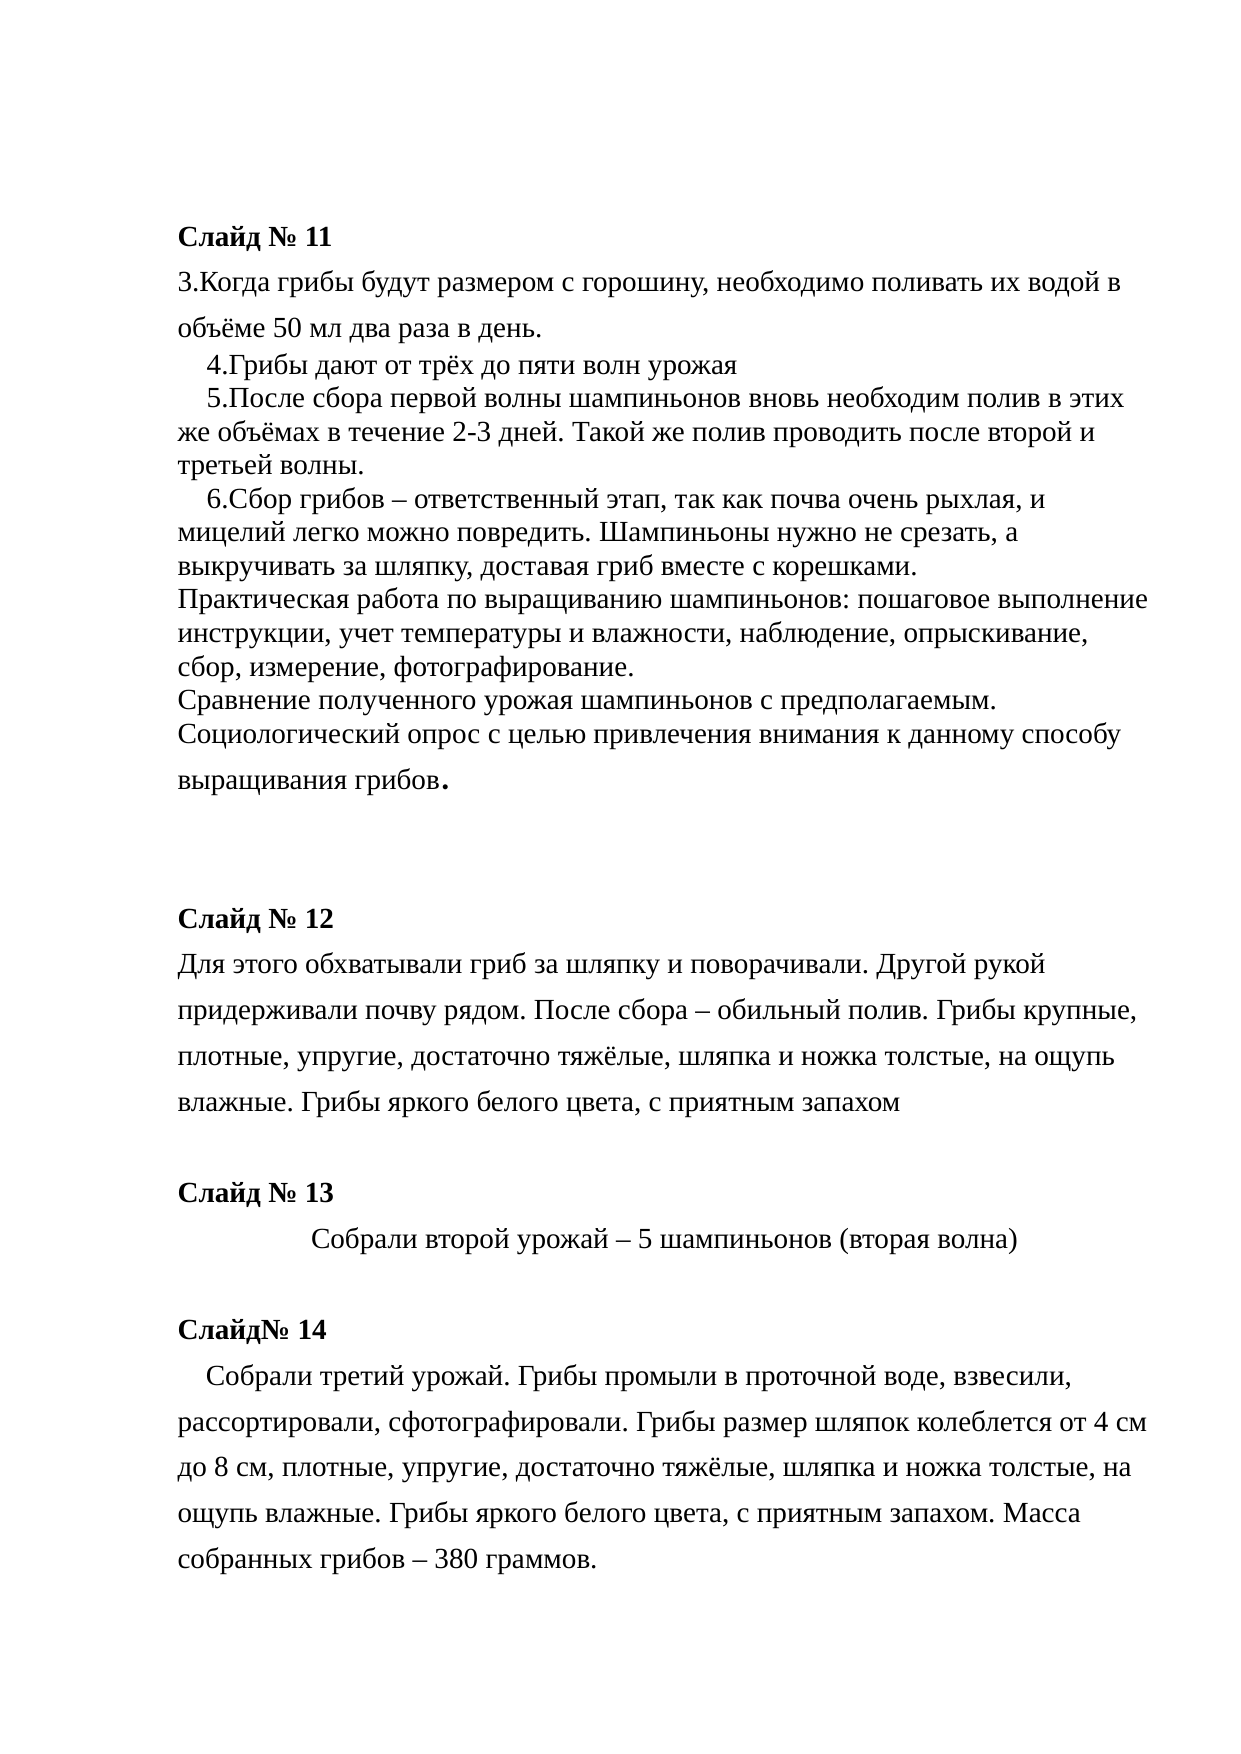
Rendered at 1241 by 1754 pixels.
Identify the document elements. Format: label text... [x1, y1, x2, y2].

text Слайд№ 14 [177, 1303, 1152, 1349]
text Слайд № 12 [177, 892, 1152, 937]
text Сравнение полученного урожая шампиньонов с предполагаемым. [177, 682, 1152, 716]
text 3.Когда грибы будут размером с горошину, необходимо поливать их водой в объёме 50 мл два раза в день. [177, 255, 1152, 347]
text 6.Сбор грибов – ответственный этап, так как почва очень рыхлая, и мицелий легко можно повредить. Шампиньоны нужно не срезать, а выкручивать за шляпку, доставая гриб вместе с корешками. [177, 481, 1152, 582]
text Практическая работа по выращиванию шампиньонов: пошаговое выполнение инструкции, учет температуры и влажности, наблюдение, опрыскивание, сбор, измерение, фотографирование. [177, 582, 1152, 682]
text Слайд № 13 [177, 1166, 1152, 1212]
text Собрали второй урожай – 5 шампиньонов (вторая волна) [177, 1212, 1152, 1257]
text 5.После сбора первой волны шампиньонов вновь необходим полив в этих же объёмах в течение 2-3 дней. Такой же полив проводить после второй и третьей волны. [177, 380, 1152, 481]
text 4.Грибы дают от трёх до пяти волн урожая [177, 347, 1152, 380]
text Собрали третий урожай. Грибы промыли в проточной воде, взвесили, рассортировали, сфотографировали. Грибы размер шляпок колеблется от 4 см до 8 см, плотные, упругие, достаточно тяжёлые, шляпка и ножка толстые, на ощупь влажные. Грибы яркого белого цвета, с приятным запахом. Масса собранных грибов – 380 граммов. [177, 1349, 1152, 1577]
text Для этого обхватывали гриб за шляпку и поворачивали. Другой рукой придерживали почву рядом. После сбора – обильный полив. Грибы крупные, плотные, упругие, достаточно тяжёлые, шляпка и ножка толстые, на ощупь влажные. Грибы яркого белого цвета, с приятным запахом [177, 937, 1152, 1120]
text Социологический опрос с целью привлечения внимания к данному способу выращивания грибов. [177, 716, 1152, 800]
text Слайд № 11 [177, 209, 1152, 255]
